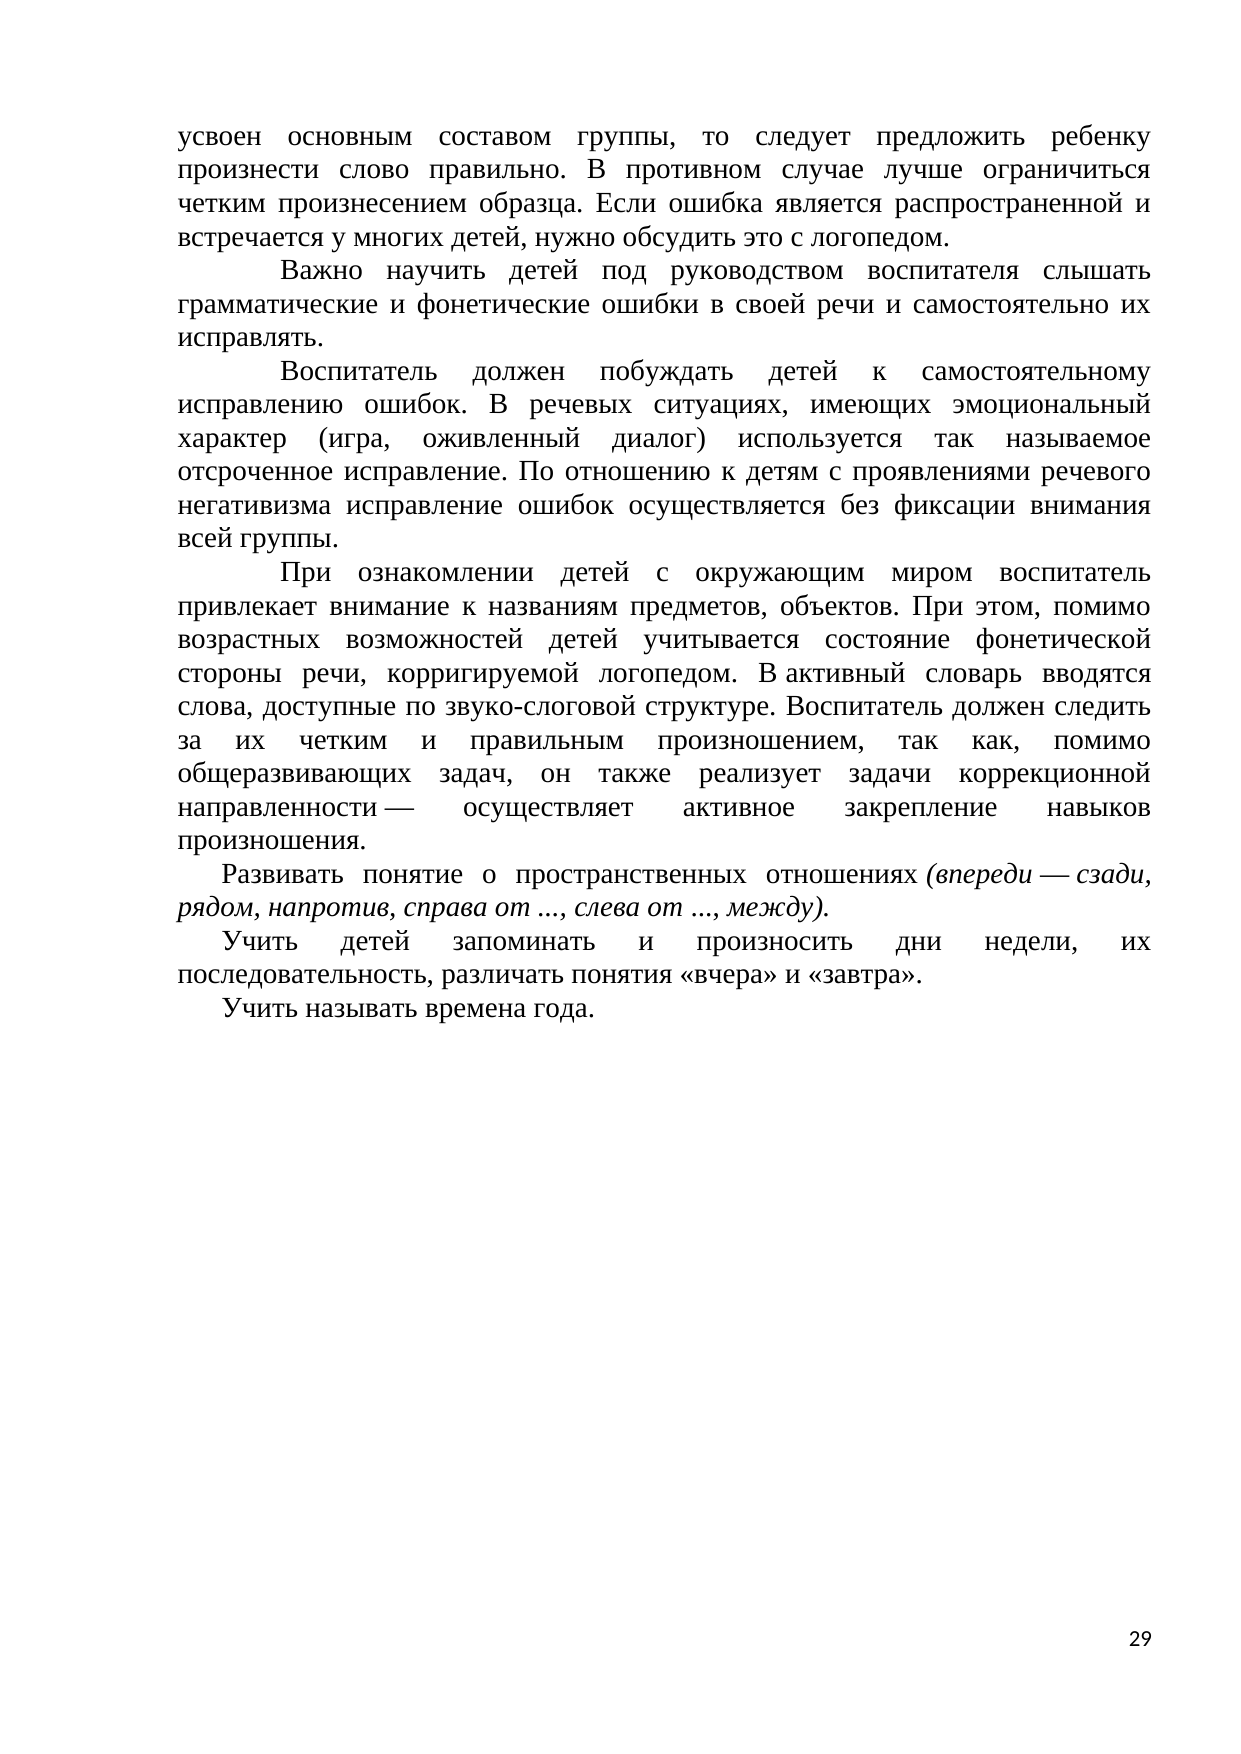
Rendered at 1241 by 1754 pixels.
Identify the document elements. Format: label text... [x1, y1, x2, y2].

text Воспитатель должен побуждать детей к самостоятельному исправлению ошибок. В речевых ситуациях, имеющих эмоциональный характер (игра, оживленный диалог) используется так называемое отсроченное исправление. По отношению к детям с проявлениями речевого негативизма исправление ошибок осуществляется без фиксации внимания всей группы. [177, 353, 1152, 554]
text Развивать понятие о пространственных отношениях (впереди — сзади, рядом, напротив, справа от ..., слева от ..., между). [177, 856, 1152, 923]
text Учить детей запоминать и произносить дни недели, их последовательность, различать понятия «вчера» и «завтра». [177, 923, 1152, 990]
text Важно научить детей под руководством воспитателя слышать грамматические и фонетические ошибки в своей речи и самостоятельно их исправлять. [177, 252, 1152, 353]
text При ознакомлении детей с окружающим миром воспитатель привлекает внимание к названиям предметов, объектов. При этом, помимо возрастных возможностей детей учитывается состояние фонетической стороны речи, корригируемой логопедом. В активный словарь вводятся слова, доступные по звуко-слоговой структуре. Воспитатель должен следить за их четким и правильным произношением, так как, помимо общеразвивающих задач, он также реализует задачи коррекционной направленности — осуществляет активное закрепление навыков произношения. [177, 554, 1152, 856]
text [177, 118, 1152, 252]
text Учить называть времена года. [177, 990, 1152, 1024]
